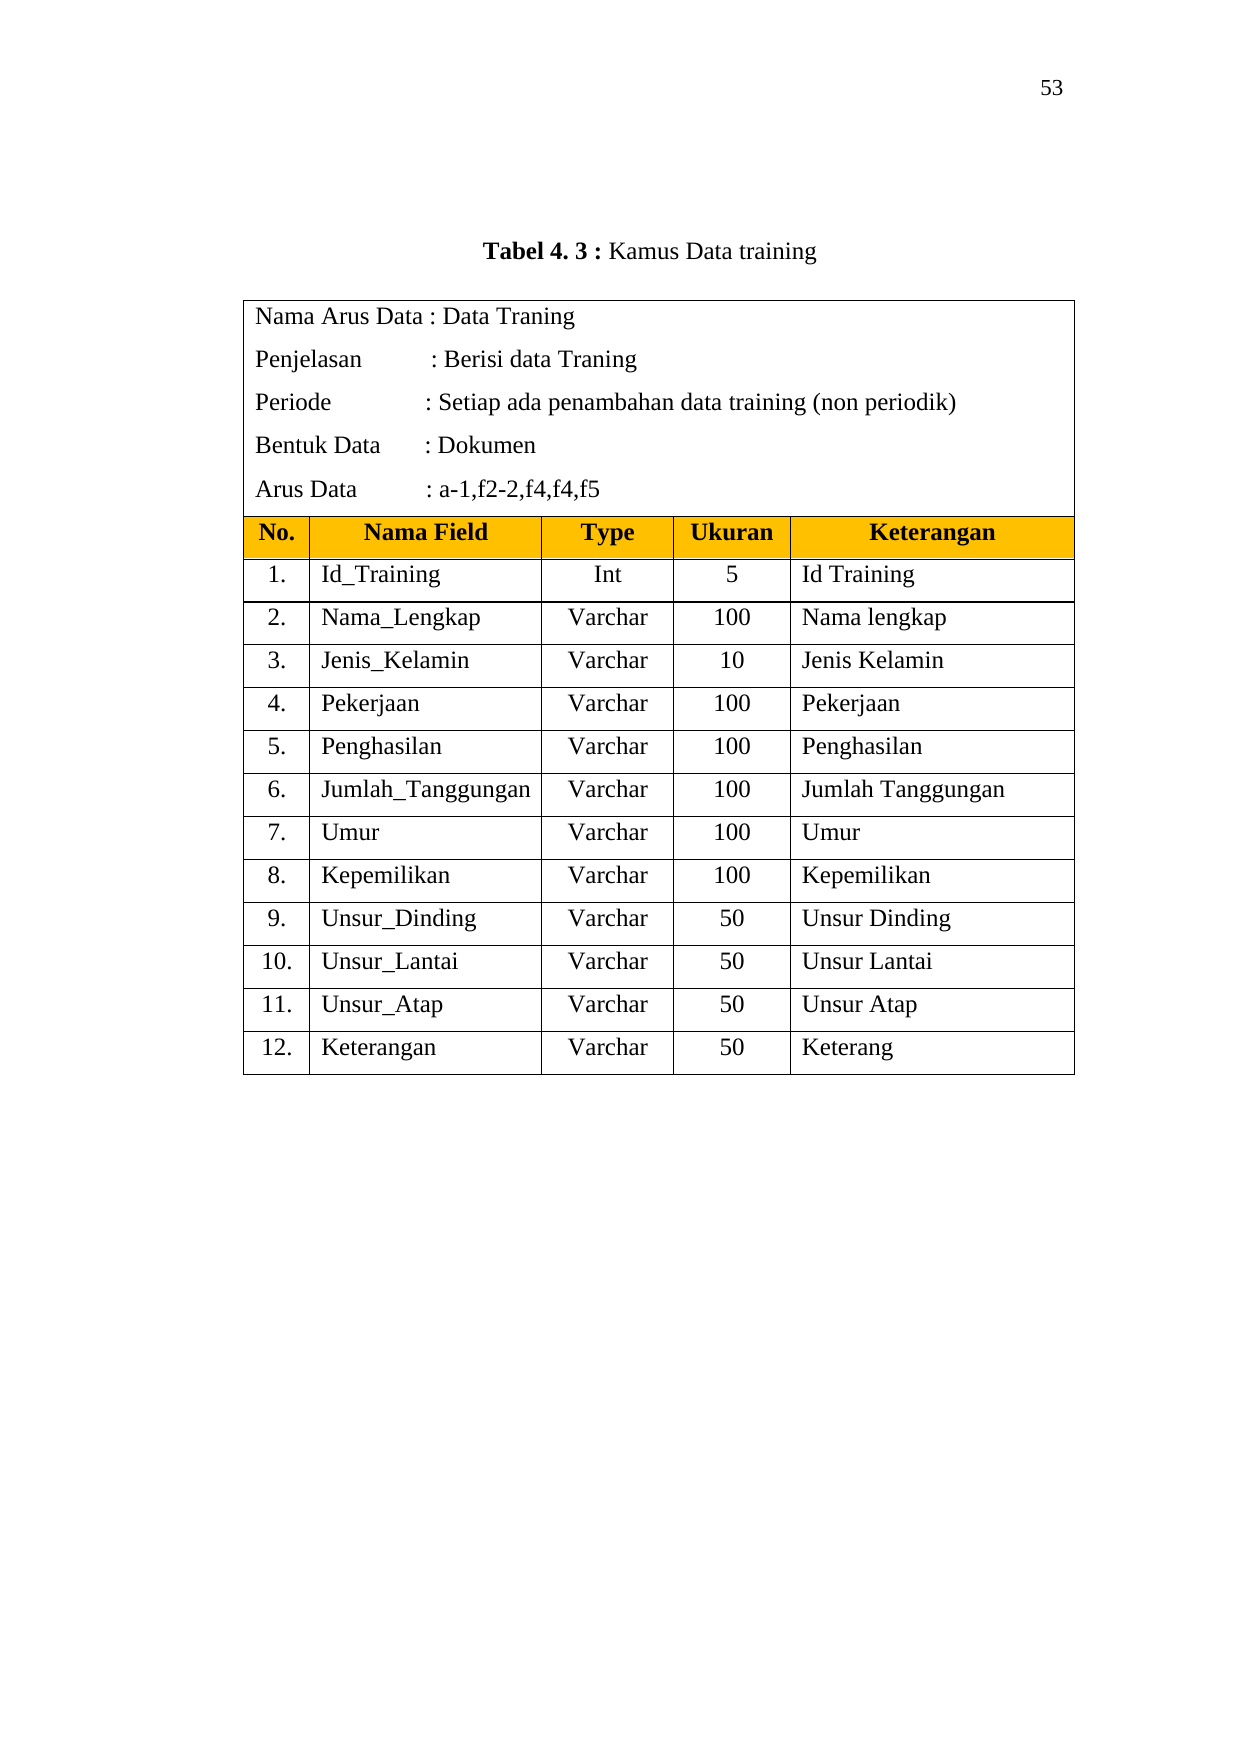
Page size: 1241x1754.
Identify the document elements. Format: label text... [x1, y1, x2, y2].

table_cell 50 [674, 1032, 790, 1073]
table_cell Varchar [542, 946, 673, 988]
table_cell Varchar [542, 774, 673, 816]
table_cell 8. [244, 860, 309, 902]
table_cell 50 [674, 946, 790, 988]
table_cell 4. [244, 688, 309, 730]
table_cell Umur [791, 817, 1074, 859]
table_cell 3. [244, 645, 309, 687]
table_cell Varchar [542, 731, 673, 773]
table_cell Jenis Kelamin [791, 645, 1074, 687]
table_cell 100 [674, 774, 790, 816]
table_cell Ukuran [674, 517, 790, 558]
text Tabel 4. 3 : Kamus Data training [236, 236, 1063, 265]
table_cell Nama Field [310, 517, 541, 558]
table_cell 100 [674, 603, 790, 644]
table_header Nama Arus Data : Data Traning Penjelasan : Berisi data Traning Periode : Setiap ada penambahan data training (non periodik) Bentuk Data : Dokumen Arus Data : a-1,f2-2,f4,f4,f5 [244, 301, 1074, 516]
table_cell Unsur_Lantai [310, 946, 541, 988]
table_cell Jenis_Kelamin [310, 645, 541, 687]
table_cell Unsur_Atap [310, 989, 541, 1031]
table_cell 100 [674, 860, 790, 902]
table_cell 5. [244, 731, 309, 773]
table_cell Kepemilikan [791, 860, 1074, 902]
table_cell Jumlah Tanggungan [791, 774, 1074, 816]
table_cell 9. [244, 903, 309, 945]
table_cell 10 [674, 645, 790, 687]
table_cell Jumlah_Tanggungan [310, 774, 541, 816]
table_cell 2. [244, 603, 309, 644]
table_cell Varchar [542, 688, 673, 730]
table_cell Unsur Dinding [791, 903, 1074, 945]
table_cell 5 [674, 560, 790, 601]
table_cell Umur [310, 817, 541, 859]
table_cell 11. [244, 989, 309, 1031]
table_cell Penghasilan [791, 731, 1074, 773]
table_cell Varchar [542, 860, 673, 902]
table_cell Keterangan [310, 1032, 541, 1073]
table_cell Id_Training [310, 560, 541, 601]
table_cell Varchar [542, 903, 673, 945]
table_cell Pekerjaan [791, 688, 1074, 730]
table_cell Varchar [542, 989, 673, 1031]
table_cell 10. [244, 946, 309, 988]
table_cell 100 [674, 817, 790, 859]
table_cell 50 [674, 903, 790, 945]
table_cell Penghasilan [310, 731, 541, 773]
table_cell Pekerjaan [310, 688, 541, 730]
table_cell Int [542, 560, 673, 601]
table_cell No. [244, 517, 309, 558]
table_cell Type [542, 517, 673, 558]
table_cell 50 [674, 989, 790, 1031]
table_cell 1. [244, 560, 309, 601]
table_cell Varchar [542, 817, 673, 859]
table_cell Varchar [542, 645, 673, 687]
table_cell Varchar [542, 1032, 673, 1073]
table_cell 6. [244, 774, 309, 816]
table_cell Keterangan [791, 517, 1074, 558]
table_cell Kepemilikan [310, 860, 541, 902]
table_cell Varchar [542, 603, 673, 644]
table_cell 100 [674, 731, 790, 773]
table_cell Nama lengkap [791, 603, 1074, 644]
table_cell Unsur Atap [791, 989, 1074, 1031]
table_cell 12. [244, 1032, 309, 1073]
table_cell Unsur_Dinding [310, 903, 541, 945]
table_cell Keterang [791, 1032, 1074, 1073]
table_cell 100 [674, 688, 790, 730]
table_cell Unsur Lantai [791, 946, 1074, 988]
table_cell Nama_Lengkap [310, 603, 541, 644]
table_cell 7. [244, 817, 309, 859]
table_cell Id Training [791, 560, 1074, 601]
